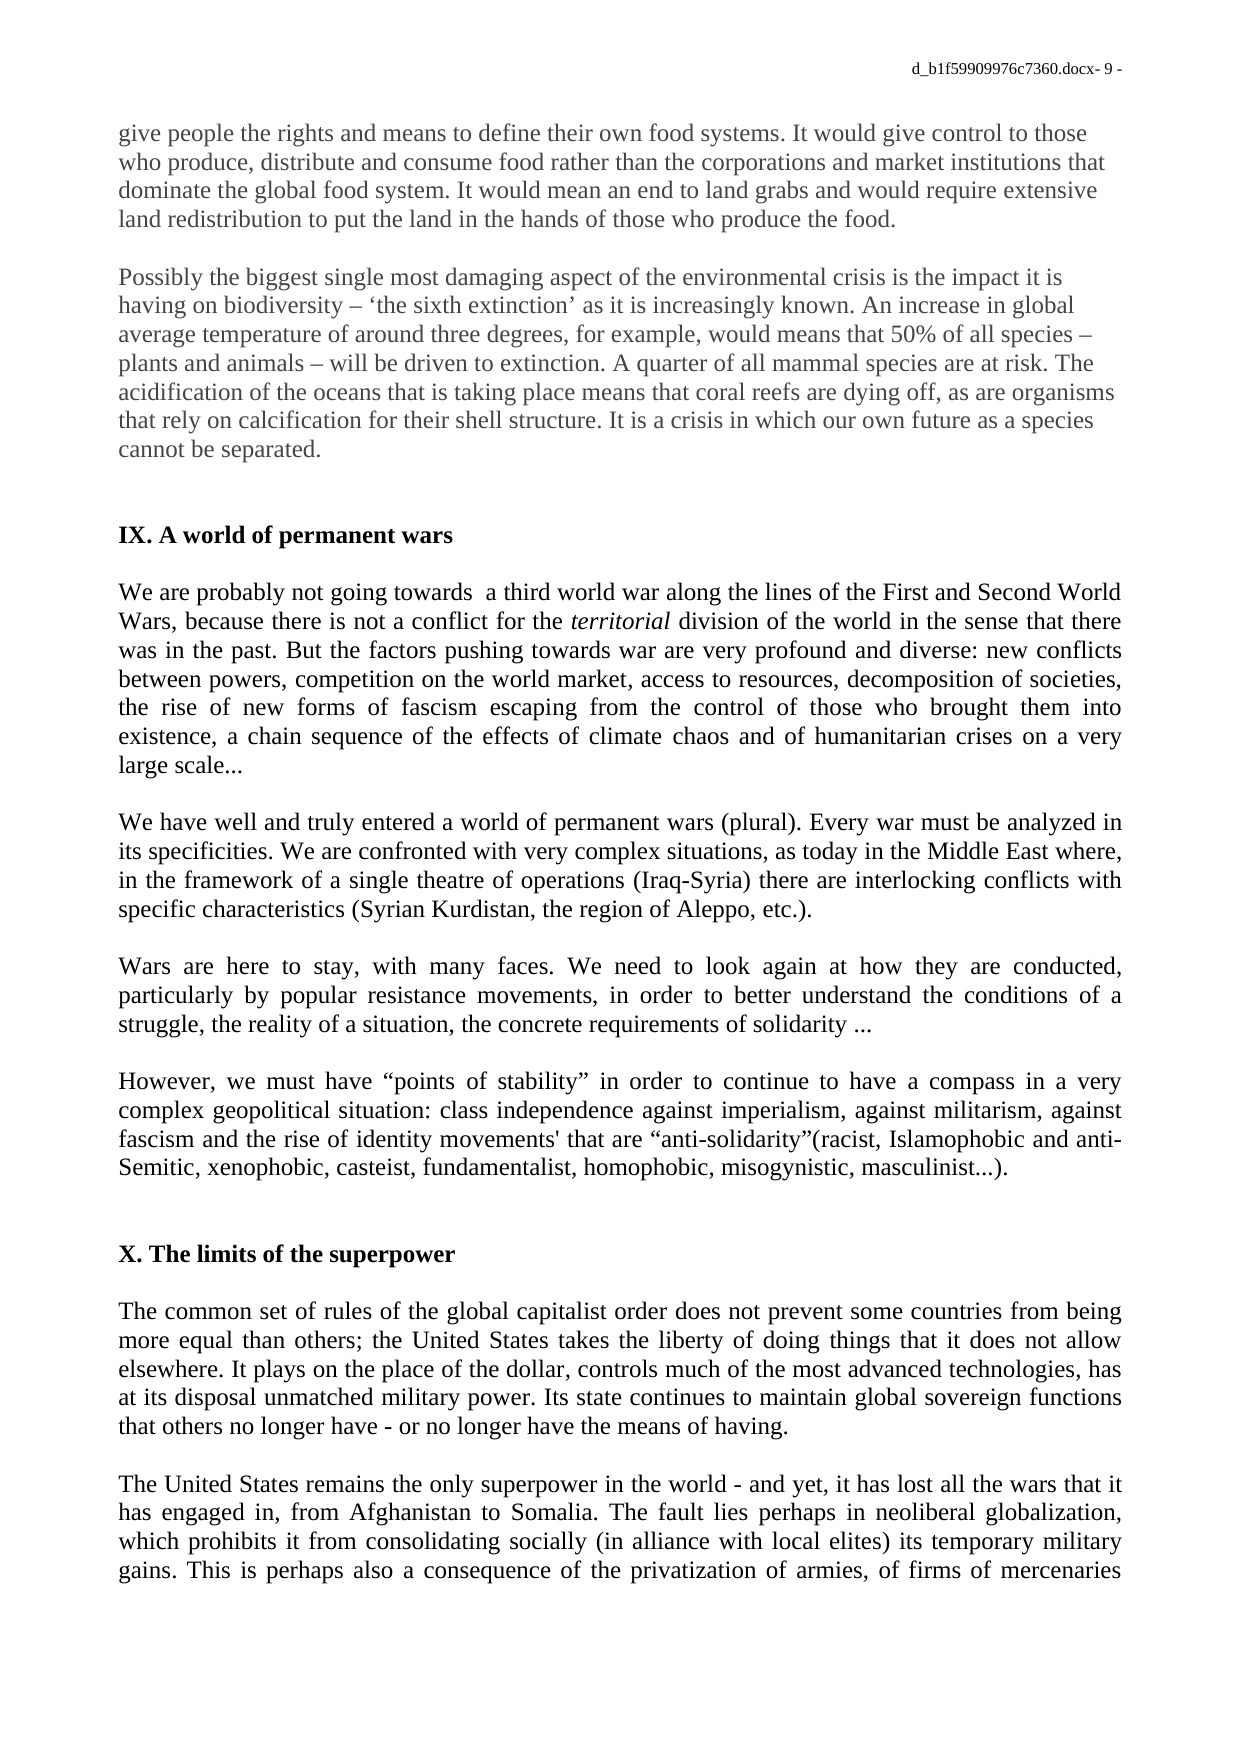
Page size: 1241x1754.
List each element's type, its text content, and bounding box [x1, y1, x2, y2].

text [118, 1469, 1122, 1584]
text We are probably not going towards a third world war along the lines of the First and Second World Wars, because there is not a conflict for the territorial division of the world in the sense that there was in the past. But the factors pushing towards war are very profound and diverse: new conflicts between powers, competition on the world market, access to resources, decomposition of societies, the rise of new forms of fascism escaping from the control of those who brought them into existence, a chain sequence of the effects of climate chaos and of humanitarian crises on a very large scale... [118, 577, 1122, 779]
text The common set of rules of the global capitalist order does not prevent some countries from being more equal than others; the United States takes the liberty of doing things that it does not allow elsewhere. It plays on the place of the dollar, controls much of the most advanced technologies, has at its disposal unmatched military power. Its state continues to maintain global sovereign functions that others no longer have - or no longer have the means of having. [118, 1296, 1122, 1440]
text However, we must have “points of stability” in order to continue to have a compass in a very complex geopolitical situation: class independence against imperialism, against militarism, against fascism and the rise of identity movements' that are “anti-solidarity”(racist, Islamophobic and anti-Semitic, xenophobic, casteist, fundamentalist, homophobic, misogynistic, masculinist...). [118, 1066, 1122, 1181]
text Possibly the biggest single most damaging aspect of the environmental crisis is the impact it is having on biodiversity – ‘the sixth extinction’ as it is increasingly known. An increase in global average temperature of around three degrees, for example, would means that 50% of all species – plants and animals – will be driven to extinction. A quarter of all mammal species are at risk. The acidification of the oceans that is taking place means that coral reefs are dying off, as are organisms that rely on calcification for their shell structure. It is a crisis in which our own future as a species cannot be separated. [118, 262, 1122, 463]
text Wars are here to stay, with many faces. We need to look again at how they are conducted, particularly by popular resistance movements, in order to better understand the conditions of a struggle, the reality of a situation, the concrete requirements of solidarity ... [118, 951, 1122, 1037]
text IX. A world of permanent wars [118, 521, 1122, 549]
text We have well and truly entered a world of permanent wars (plural). Every war must be analyzed in its specificities. We are confronted with very complex situations, as today in the Middle East where, in the framework of a single theatre of operations (Iraq-Syria) there are interlocking conflicts with specific characteristics (Syrian Kurdistan, the region of Aleppo, etc.). [118, 807, 1122, 922]
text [118, 118, 1122, 233]
text X. The limits of the superpower [118, 1239, 1122, 1267]
